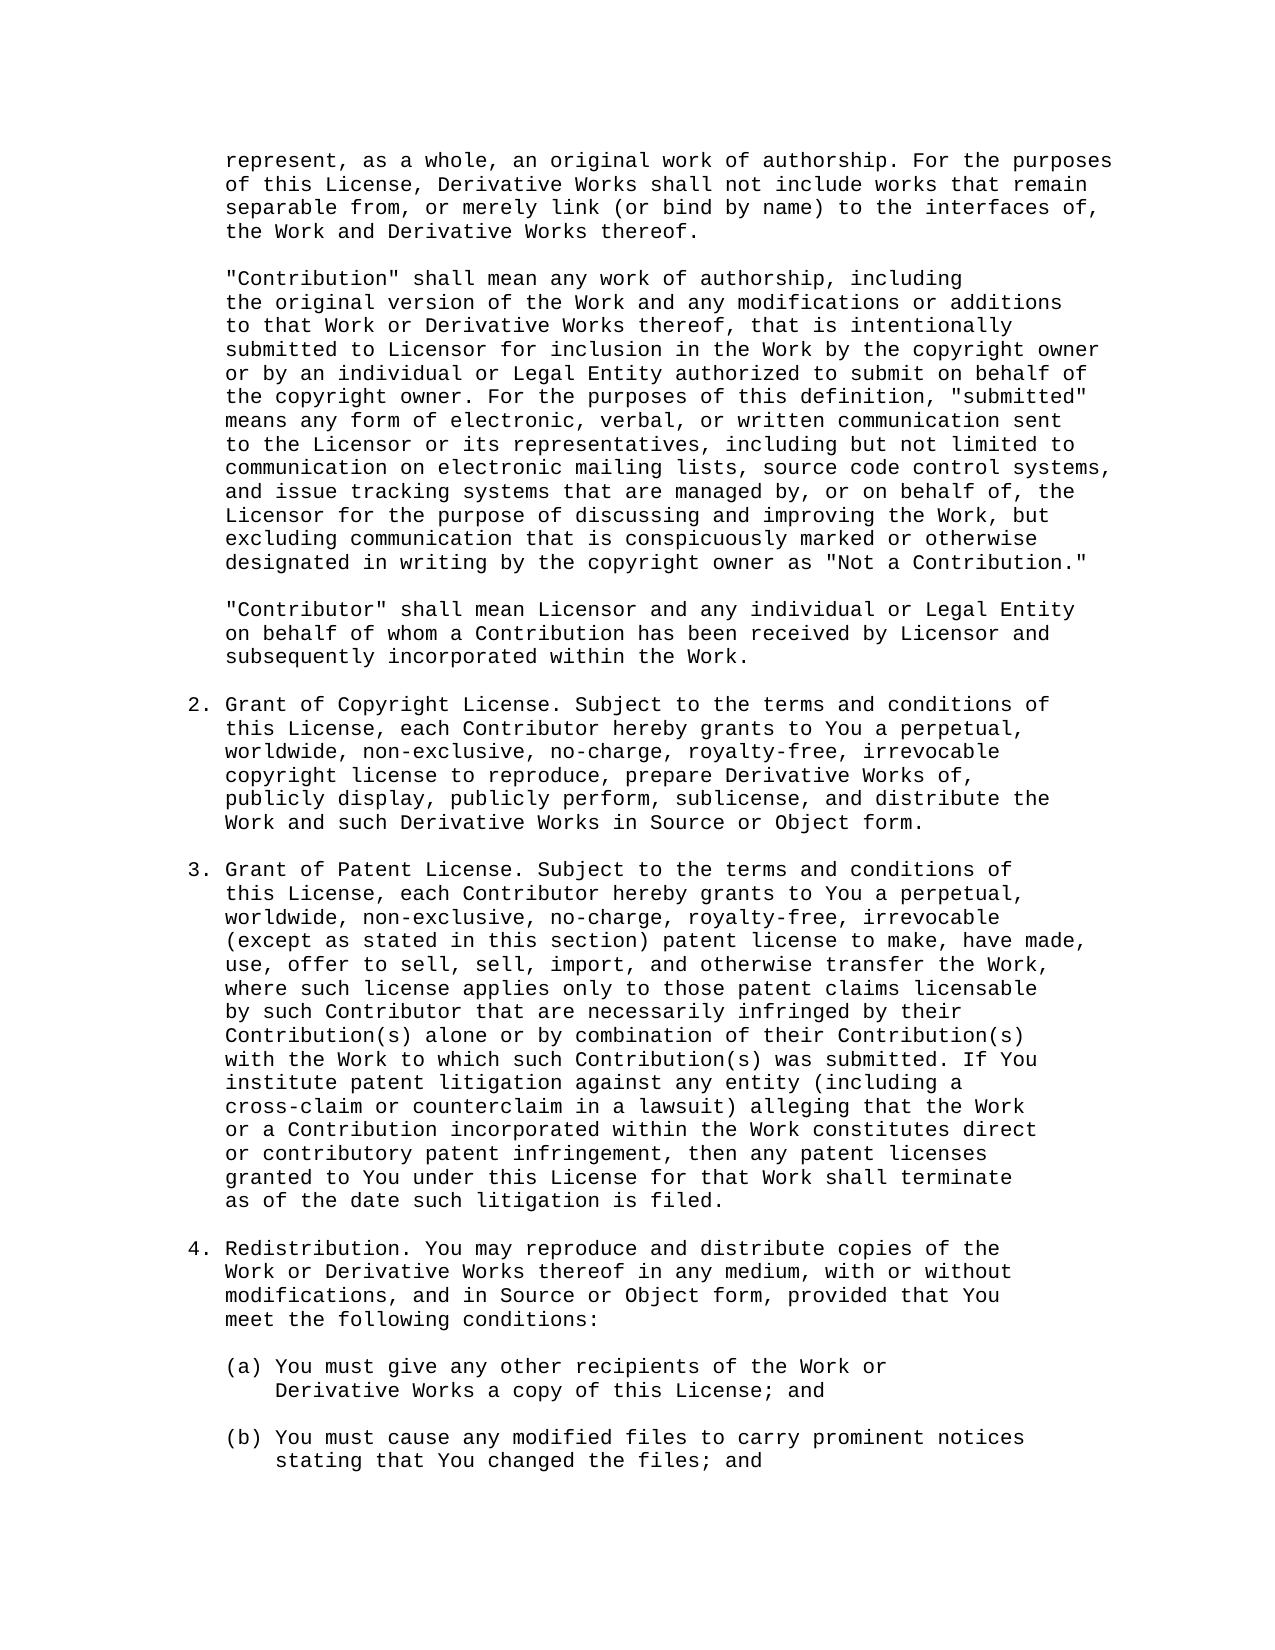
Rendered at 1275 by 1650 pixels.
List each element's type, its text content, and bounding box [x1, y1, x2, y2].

text "Contribution" shall mean any work of authorship, including [150, 268, 1125, 292]
text Work or Derivative Works thereof in any medium, with or without [150, 1261, 1125, 1285]
text Licensor for the purpose of discussing and improving the Work, but [150, 505, 1125, 528]
text 4. Redistribution. You may reproduce and distribute copies of the [150, 1238, 1125, 1261]
text where such license applies only to those patent claims licensable [150, 978, 1125, 1001]
text (b) You must cause any modified files to carry prominent notices [150, 1427, 1125, 1451]
text institute patent litigation against any entity (including a [150, 1072, 1125, 1096]
text cross-claim or counterclaim in a lawsuit) alleging that the Work [150, 1096, 1125, 1119]
text to the Licensor or its representatives, including but not limited to [150, 434, 1125, 457]
text worldwide, non-exclusive, no-charge, royalty-free, irrevocable [150, 907, 1125, 930]
text Contribution(s) alone or by combination of their Contribution(s) [150, 1025, 1125, 1048]
text excluding communication that is conspicuously marked or otherwise [150, 528, 1125, 552]
text 3. Grant of Patent License. Subject to the terms and conditions of [150, 859, 1125, 883]
text this License, each Contributor hereby grants to You a perpetual, [150, 717, 1125, 741]
text this License, each Contributor hereby grants to You a perpetual, [150, 883, 1125, 907]
text the copyright owner. For the purposes of this definition, "submitted" [150, 386, 1125, 410]
text or a Contribution incorporated within the Work constitutes direct [150, 1119, 1125, 1143]
text (a) You must give any other recipients of the Work or [150, 1356, 1125, 1379]
text by such Contributor that are necessarily infringed by their [150, 1001, 1125, 1025]
text modifications, and in Source or Object form, provided that You [150, 1285, 1125, 1309]
text submitted to Licensor for inclusion in the Work by the copyright owner [150, 339, 1125, 363]
text publicly display, publicly perform, sublicense, and distribute the [150, 788, 1125, 812]
text worldwide, non-exclusive, no-charge, royalty-free, irrevocable [150, 741, 1125, 765]
text granted to You under this License for that Work shall terminate [150, 1167, 1125, 1190]
text of this License, Derivative Works shall not include works that remain [150, 174, 1125, 197]
text with the Work to which such Contribution(s) was submitted. If You [150, 1048, 1125, 1072]
text (except as stated in this section) patent license to make, have made, [150, 930, 1125, 954]
text or by an individual or Legal Entity authorized to submit on behalf of [150, 363, 1125, 386]
text "Contributor" shall mean Licensor and any individual or Legal Entity [150, 599, 1125, 623]
text stating that You changed the files; and [150, 1451, 1125, 1474]
text use, offer to sell, sell, import, and otherwise transfer the Work, [150, 954, 1125, 978]
text Work and such Derivative Works in Source or Object form. [150, 812, 1125, 836]
text communication on electronic mailing lists, source code control systems, [150, 457, 1125, 481]
text and issue tracking systems that are managed by, or on behalf of, the [150, 481, 1125, 505]
text subsequently incorporated within the Work. [150, 647, 1125, 670]
text as of the date such litigation is filed. [150, 1190, 1125, 1214]
text meet the following conditions: [150, 1309, 1125, 1332]
text copyright license to reproduce, prepare Derivative Works of, [150, 765, 1125, 788]
text the original version of the Work and any modifications or additions [150, 292, 1125, 316]
text to that Work or Derivative Works thereof, that is intentionally [150, 316, 1125, 339]
text means any form of electronic, verbal, or written communication sent [150, 410, 1125, 434]
text or contributory patent infringement, then any patent licenses [150, 1143, 1125, 1167]
text the Work and Derivative Works thereof. [150, 221, 1125, 244]
text on behalf of whom a Contribution has been received by Licensor and [150, 623, 1125, 647]
text separable from, or merely link (or bind by name) to the interfaces of, [150, 197, 1125, 221]
text represent, as a whole, an original work of authorship. For the purposes [150, 150, 1125, 174]
text designated in writing by the copyright owner as "Not a Contribution." [150, 552, 1125, 576]
text 2. Grant of Copyright License. Subject to the terms and conditions of [150, 694, 1125, 717]
text Derivative Works a copy of this License; and [150, 1379, 1125, 1403]
